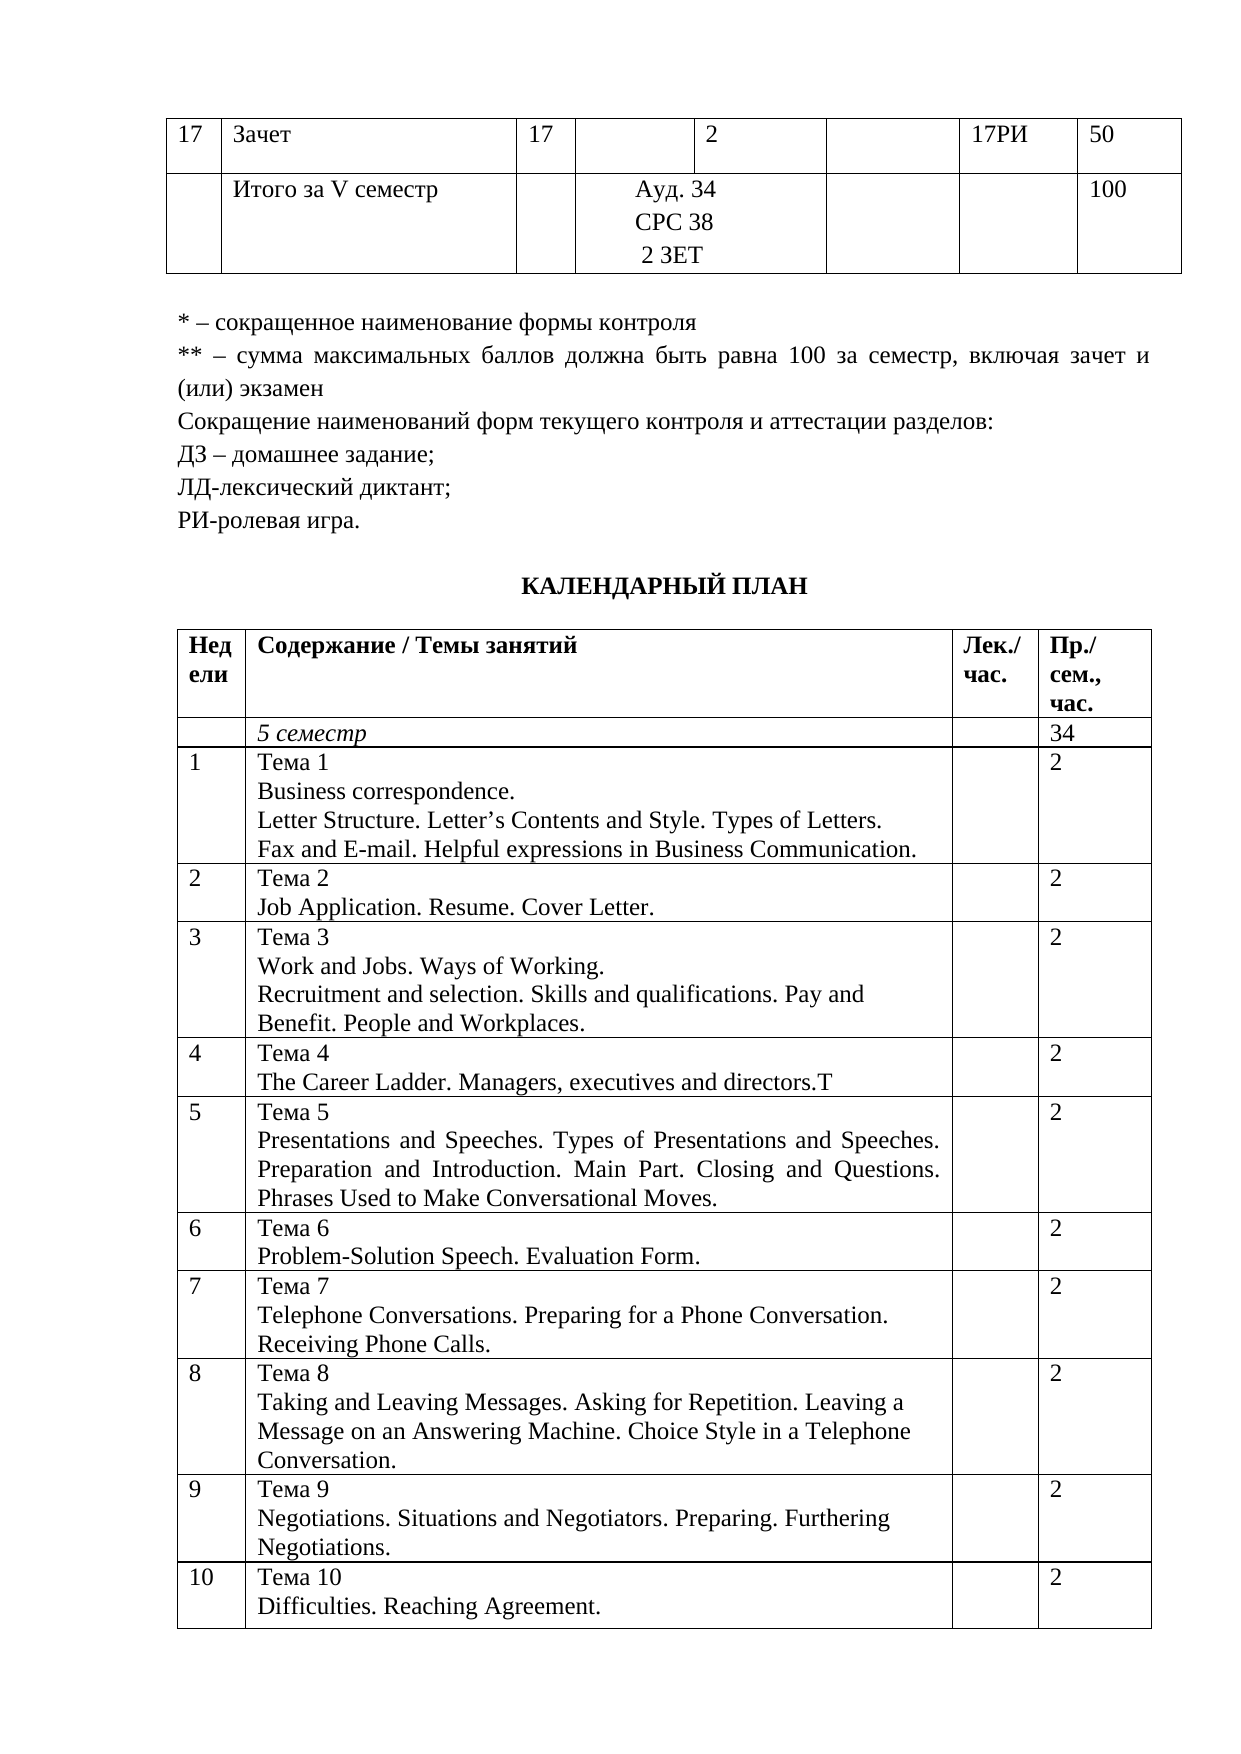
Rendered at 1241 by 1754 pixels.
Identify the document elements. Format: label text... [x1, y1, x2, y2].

table_cell [953, 1097, 1038, 1212]
table_cell 4 [178, 1038, 245, 1096]
table_cell [953, 1038, 1038, 1096]
table_cell [178, 718, 245, 746]
table_cell Тема 7 Telephone Conversations. Preparing for a Phone Conversation. Receiving Phone Calls. [246, 1271, 952, 1357]
table_cell Тема 8 Taking and Leaving Messages. Asking for Repetition. Leaving a Message on an Answering Machine. Choice Style in a Telephone Conversation. [246, 1359, 952, 1473]
table_cell [953, 1213, 1038, 1270]
table_cell 2 [1039, 864, 1151, 921]
table_cell Итого за V семестр [222, 174, 516, 273]
table_cell Ауд. 34 СРС 38 2 ЗЕТ [576, 174, 826, 273]
table_cell 2 [1039, 1563, 1151, 1628]
table_cell [953, 1475, 1038, 1561]
table_cell [953, 1359, 1038, 1473]
table_cell Тема 1 Business correspondence. Letter Structure. Letter’s Contents and Style. Types of Letters. Fax and E-mail. Helpful expressions in Business Communication. [246, 748, 952, 862]
table_cell [960, 174, 1077, 273]
table_cell [576, 119, 694, 173]
text ** – сумма максимальных баллов должна быть равна 100 за семестр, включая зачет и (или) экзамен [177, 340, 1152, 402]
table_cell Тема 4 The Career Ladder. Managers, executives and directors.Т [246, 1038, 952, 1096]
table_cell [517, 174, 575, 273]
table_cell Тема 6 Problem-Solution Speech. Evaluation Form. [246, 1213, 952, 1270]
table_cell 50 [1078, 119, 1181, 173]
table_cell [953, 1271, 1038, 1357]
table_cell 7 [178, 1271, 245, 1357]
table_cell 5 семестр [246, 718, 952, 746]
table_cell 2 [178, 864, 245, 921]
table_cell 2 [1039, 1475, 1151, 1561]
table_cell Тема 3 Work and Jobs. Ways of Working. Recruitment and selection. Skills and qualifications. Pay and Benefit. People and Workplaces. [246, 922, 952, 1037]
table_header Пр./сем., час. [1039, 630, 1151, 717]
table_cell [953, 864, 1038, 921]
table_cell 3 [178, 922, 245, 1037]
table_cell 34 [1039, 718, 1151, 746]
table_cell 5 [178, 1097, 245, 1212]
table_cell Зачет [222, 119, 516, 173]
table_cell 10 [178, 1563, 245, 1628]
table_cell [827, 174, 959, 273]
table_cell 2 [1039, 1213, 1151, 1270]
table_cell 2 [695, 119, 826, 173]
table_cell 2 [1039, 922, 1151, 1037]
table_cell 100 [1078, 174, 1181, 273]
table_cell 2 [1039, 1038, 1151, 1096]
table_cell [953, 748, 1038, 862]
table_header Недели [178, 630, 245, 717]
table_cell [953, 922, 1038, 1037]
table_cell 17 [517, 119, 575, 173]
table_cell [827, 119, 959, 173]
table_cell Тема 10 Difficulties. Reaching Agreement. [246, 1563, 952, 1628]
table_cell [953, 1563, 1038, 1628]
table_cell 8 [178, 1359, 245, 1473]
table_cell 2 [1039, 1097, 1151, 1212]
text * – сокращенное наименование формы контроля [177, 307, 1152, 336]
text ЛД-лексический диктант; [177, 472, 1152, 501]
table_header Содержание / Темы занятий [246, 630, 952, 717]
text Сокращение наименований форм текущего контроля и аттестации разделов: [177, 406, 1152, 435]
table_cell 2 [1039, 748, 1151, 862]
table_cell Тема 2 Job Application. Resume. Cover Letter. [246, 864, 952, 921]
table_cell [167, 174, 221, 273]
table_header Лек./час. [953, 630, 1038, 717]
table_cell [953, 718, 1038, 746]
table_cell 17 [167, 119, 221, 173]
table_cell 6 [178, 1213, 245, 1270]
table_cell 2 [1039, 1271, 1151, 1357]
table_cell Тема 9 Negotiations. Situations and Negotiators. Preparing. Furthering Negotiations. [246, 1475, 952, 1561]
table_cell 9 [178, 1475, 245, 1561]
table_cell Тема 5 Presentations and Speeches. Types of Presentations and Speeches. Preparation and Introduction. Main Part. Closing and Questions. Phrases Used to Make Conversational Moves. [246, 1097, 952, 1212]
table_cell 2 [1039, 1359, 1151, 1473]
table_cell 1 [178, 748, 245, 862]
text КАЛЕНДАРНЫЙ ПЛАН [177, 571, 1152, 600]
text ДЗ – домашнее задание; [177, 439, 1152, 468]
text РИ-ролевая игра. [177, 505, 1152, 534]
table_cell 17РИ [960, 119, 1077, 173]
